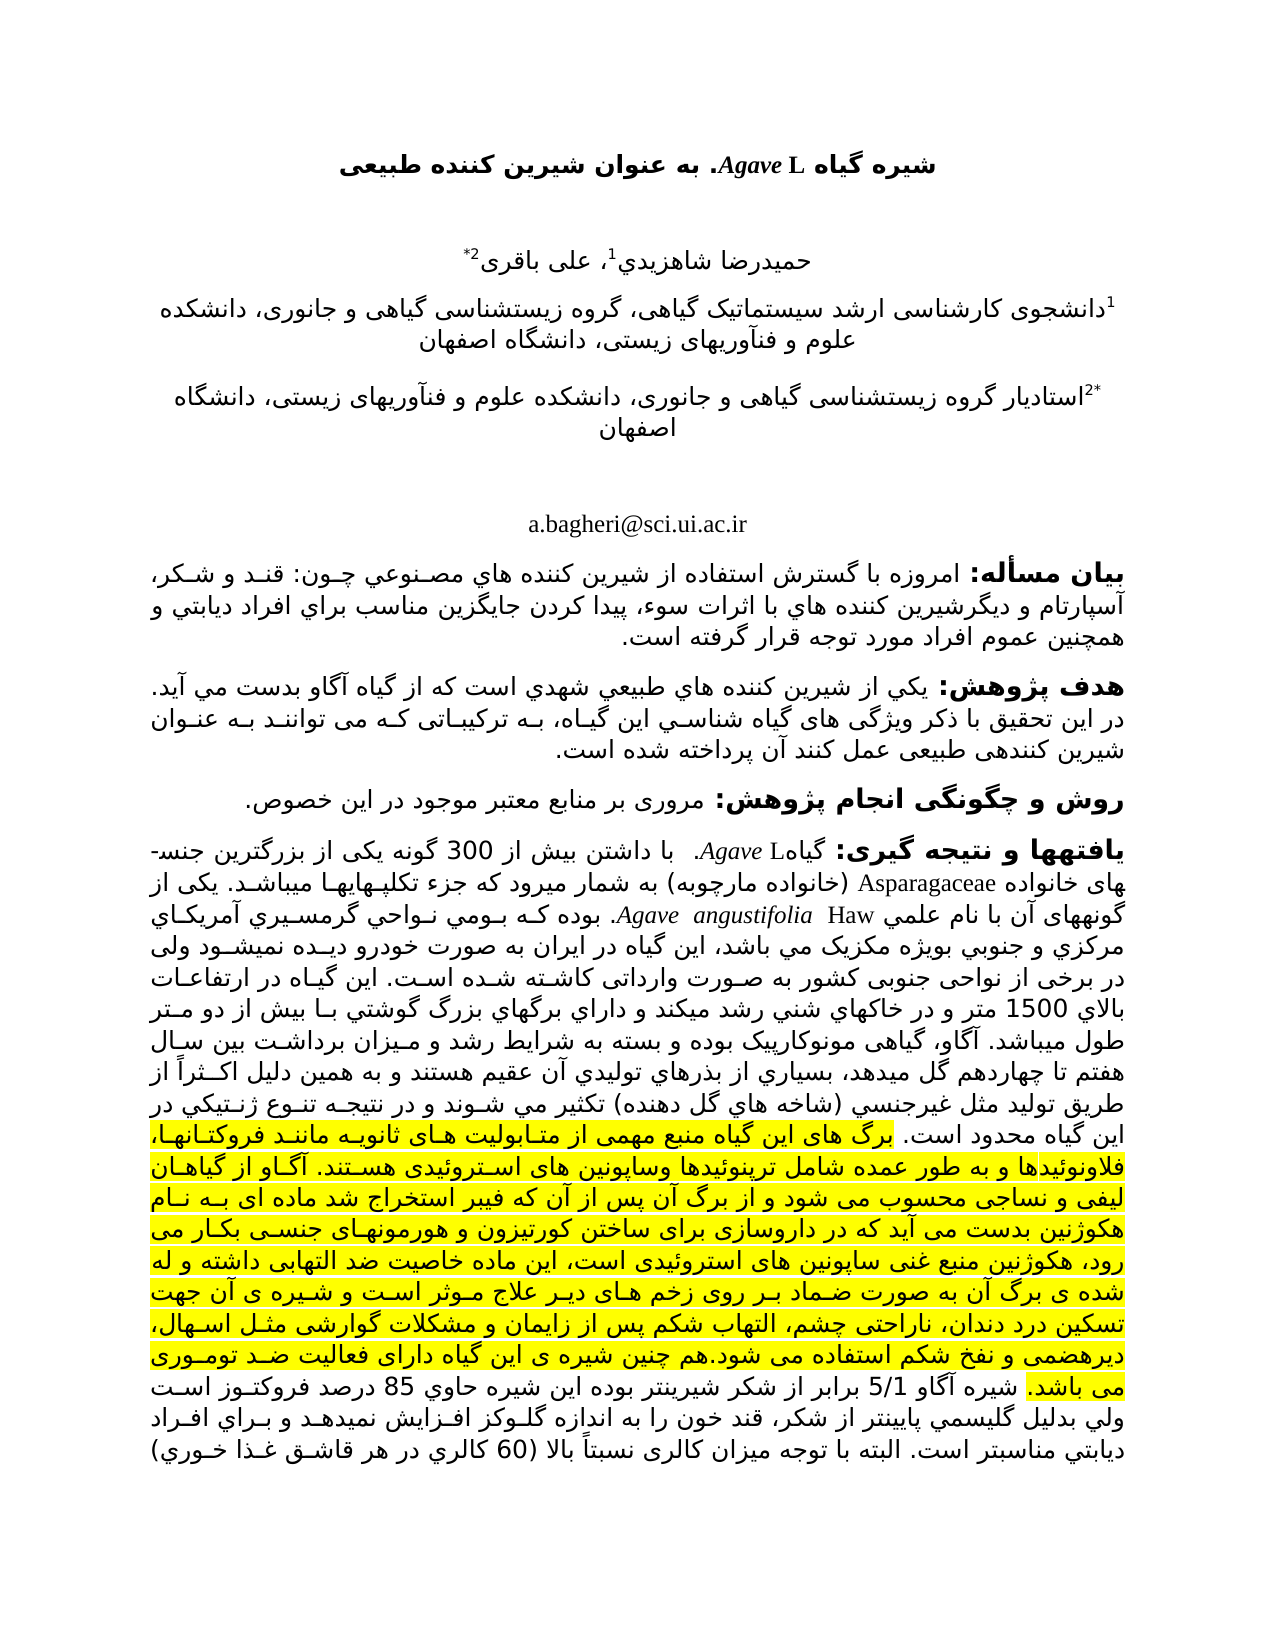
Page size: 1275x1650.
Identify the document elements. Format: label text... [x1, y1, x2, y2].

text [150, 1370, 1125, 1464]
text 1دانشجوی کارشناسی ارشد سیستماتیک گیاهی، گروه زیستشناسی گیاهی و جانوری، دانشکده علوم و فنآوریهای زیستی، دانشگاه اصفهان [150, 294, 1125, 355]
text *2استادیار گروه زیستشناسی گیاهی و جانوری، دانشکده علوم و فنآوریهای زیستی، دانشگاه اصفهان [150, 382, 1125, 443]
text بیان مسأله: امروزه با گسترش استفاده از شيرين کننده هاي مصنوعي چون: قند و شکر، آسپارتام و ديگرشيرين کننده هاي با اثرات سوء، پيدا کردن جايگزين مناسب براي افراد ديابتي و همچنين عموم افراد مورد توجه قرار گرفته است. [150, 557, 1125, 651]
text a.bagheri@sci.ui.ac.ir [150, 509, 1125, 538]
text حميدرضا شاهزيدي1، علی باقری2* [150, 246, 1125, 275]
text روش و چگونگی انجام پژوهش: مروری بر منابع معتبر موجود در این خصوص. [150, 784, 1125, 815]
text هدف پژوهش: يکي از شيرين کننده هاي طبيعي شهدي است که از گياه آگاو بدست مي آيد. در اين تحقيق با ذکر ویژگی های گياه شناسي این گیاه، به ترکیباتی که می توانند به عنوان شیرین کنندهی طبیعی عمل کنند آن پرداخته شده است. [150, 670, 1125, 765]
text شیره گياه Agave L. به عنوان شیرین کننده طبیعی [150, 150, 1125, 179]
